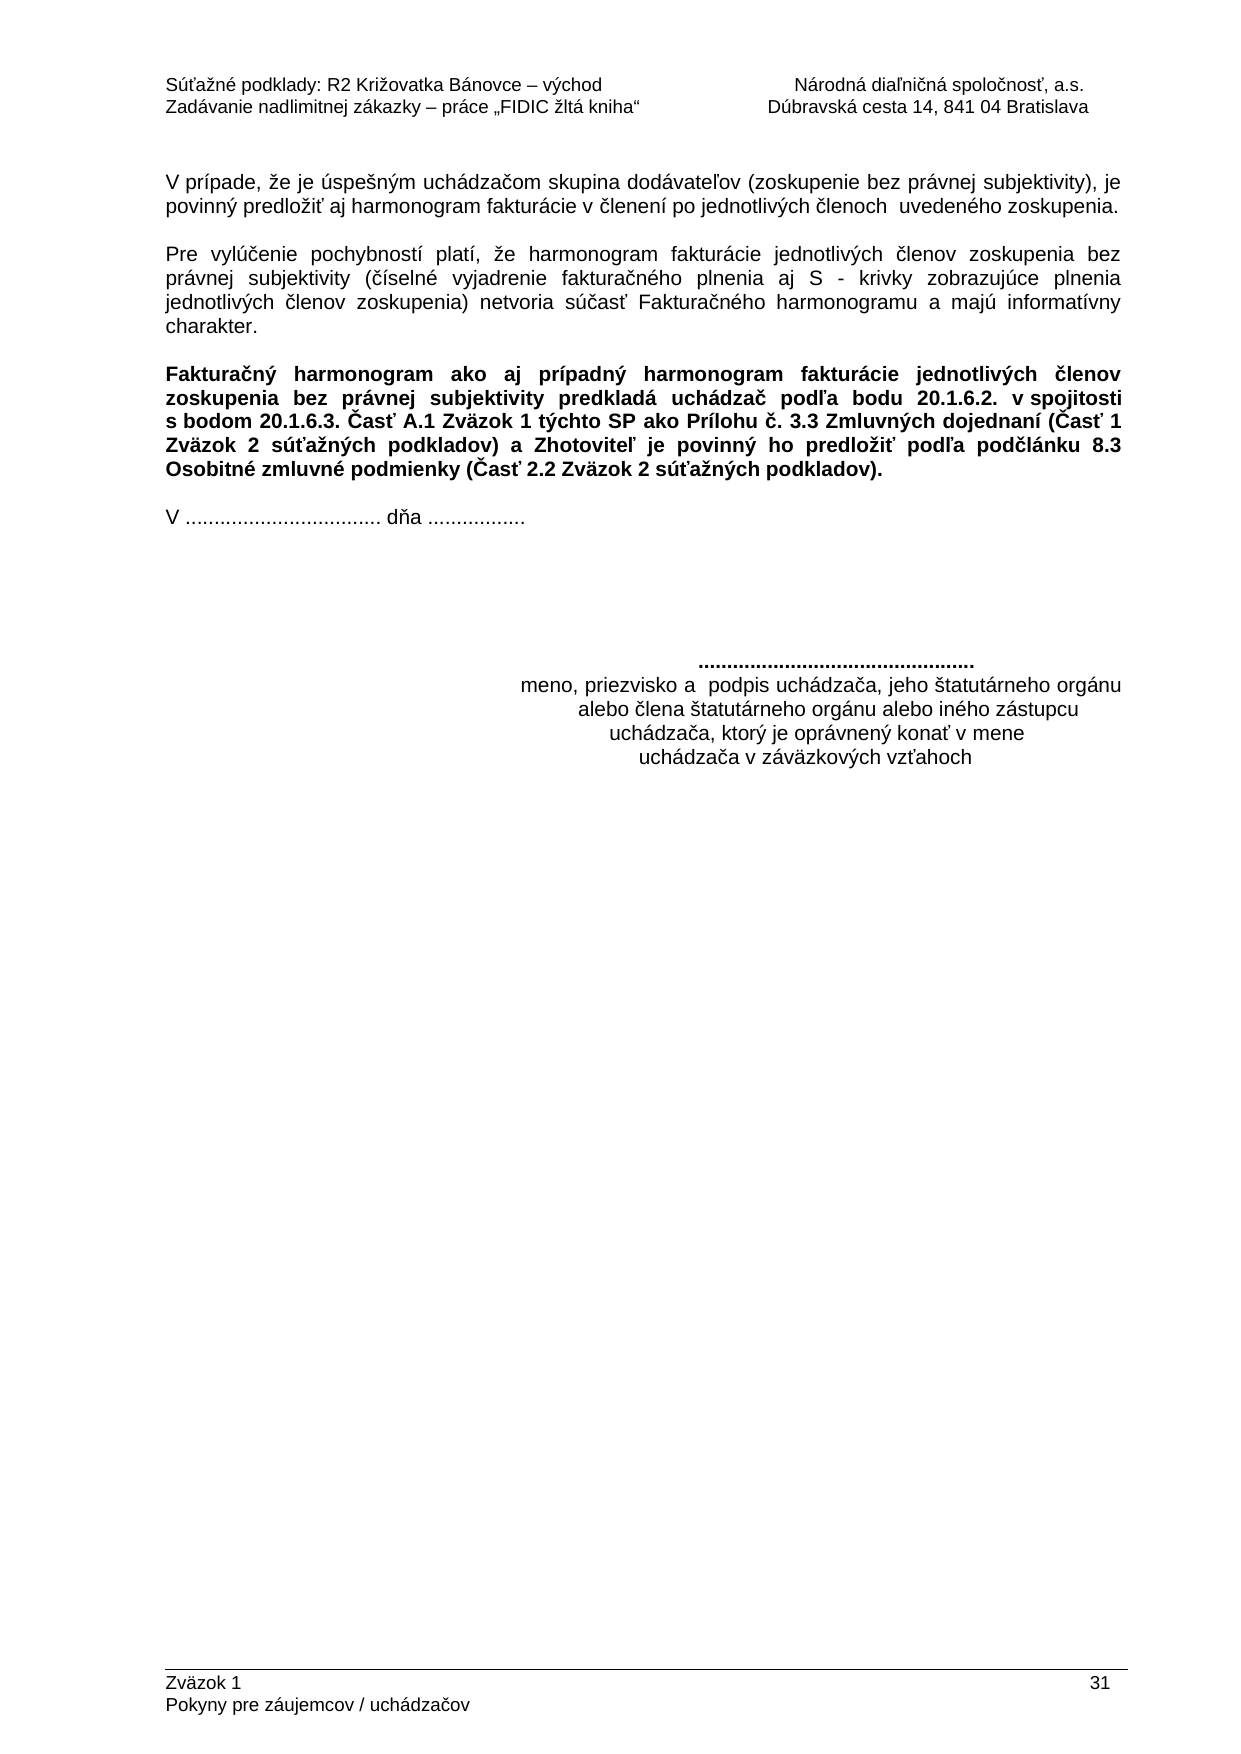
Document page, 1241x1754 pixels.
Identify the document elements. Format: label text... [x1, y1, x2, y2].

text Pre vylúčenie pochybností platí, že harmonogram fakturácie jednotlivých členov zoskupenia bez právnej subjektivity (číselné vyjadrenie fakturačného plnenia aj S - krivky zobrazujúce plnenia jednotlivých členov zoskupenia) netvoria súčasť Fakturačného harmonogramu a majú informatívny charakter. [165, 242, 1122, 337]
text ................................................ [165, 649, 1122, 673]
text V prípade, že je úspešným uchádzačom skupina dodávateľov (zoskupenie bez právnej subjektivity), je povinný predložiť aj harmonogram fakturácie v členení po jednotlivých členoch uvedeného zoskupenia. [165, 170, 1122, 218]
text meno, priezvisko a podpis uchádzača, jeho štatutárneho orgánu alebo člena štatutárneho orgánu alebo iného zástupcu uchádzača, ktorý je oprávnený konať v mene uchádzača v záväzkových vzťahoch [283, 673, 1122, 769]
text V .................................. dňa ................. [165, 505, 1122, 529]
list Fakturačný harmonogram ako aj prípadný harmonogram fakturácie jednotlivých členov zoskupenia bez právnej subjektivity predkladá uchádzač podľa bodu 20.1.6.2. v spojitosti s bodom 20.1.6.3. Časť A.1 Zväzok 1 týchto SP ako Prílohu č. 3.3 Zmluvných dojednaní (Časť 1 Zväzok 2 súťažných podkladov) a Zhotoviteľ je povinný ho predložiť podľa podčlánku 8.3 Osobitné zmluvné podmienky (Časť 2.2 Zväzok 2 súťažných podkladov). [165, 361, 1122, 481]
